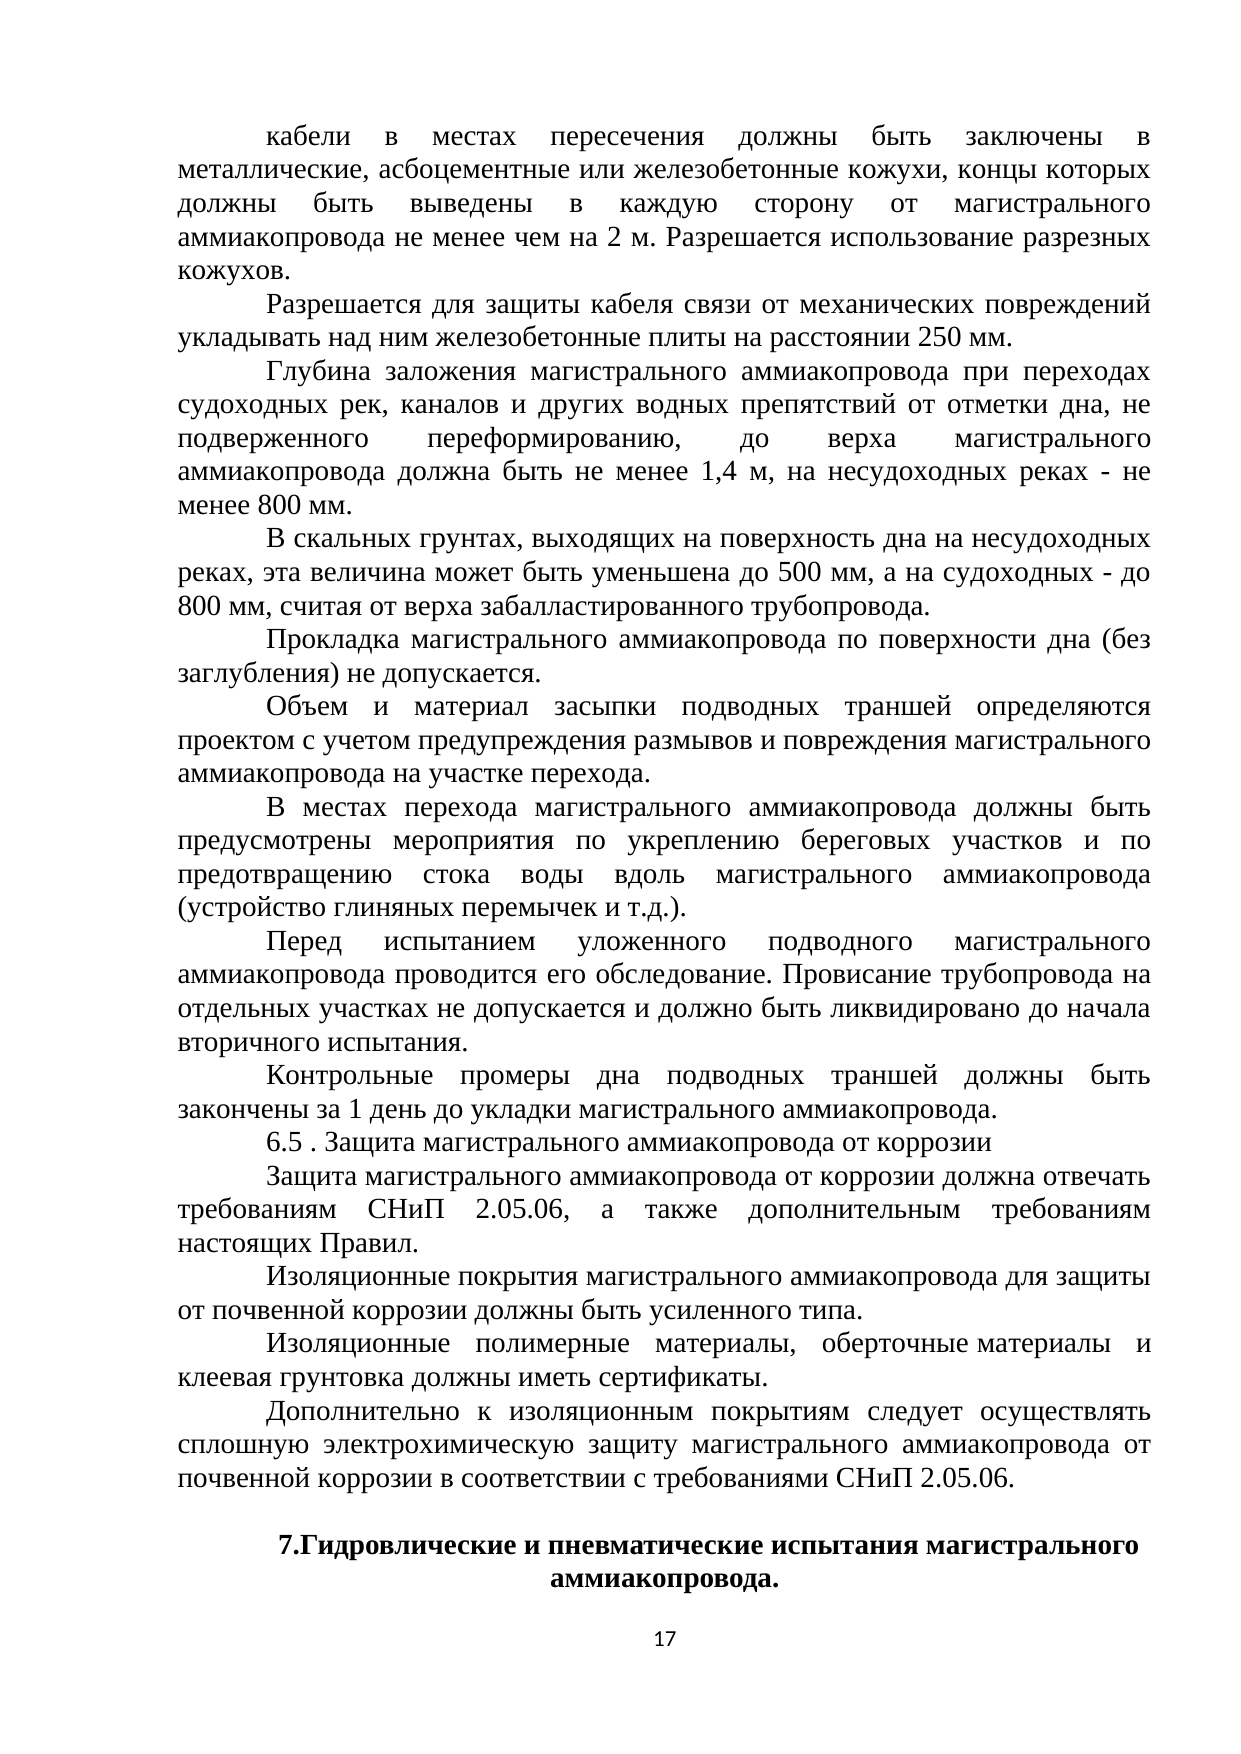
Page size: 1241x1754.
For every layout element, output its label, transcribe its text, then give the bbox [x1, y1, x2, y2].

text кабели в местах пересечения должны быть заключены в металлические, асбоцементные или железобетонные кожухи, концы которых должны быть выведены в каждую сторону от магистрального аммиакопровода не менее чем на 2 м. Разрешается использование разрезных кожухов. [177, 118, 1152, 286]
text Изоляционные покрытия магистрального аммиакопровода для защиты от почвенной коррозии должны быть усиленного типа. [177, 1258, 1152, 1326]
text Прокладка магистрального аммиакопровода по поверхности дна (без заглубления) не допускается. [177, 621, 1152, 688]
text Защита магистрального аммиакопровода от коррозии должна отвечать требованиям СНиП 2.05.06, а также дополнительным требованиям настоящих Правил. [177, 1158, 1152, 1258]
text Контрольные промеры дна подводных траншей должны быть закончены за 1 день до укладки магистрального аммиакопровода. [177, 1057, 1152, 1124]
subtitle 6.5 . Защита магистрального аммиакопровода от коррозии [177, 1124, 1152, 1158]
text В скальных грунтах, выходящих на поверхность дна на несудоходных реках, эта величина может быть уменьшена до 500 мм, а на судоходных - до 800 мм, считая от верха забалластированного трубопровода. [177, 521, 1152, 621]
text Объем и материал засыпки подводных траншей определяются проектом с учетом предупреждения размывов и повреждения магистрального аммиакопровода на участке перехода. [177, 688, 1152, 789]
text Изоляционные полимерные материалы, оберточные материалы и клеевая грунтовка должны иметь сертификаты. [177, 1326, 1152, 1393]
subtitle 7.Гидровлические и пневматические испытания магистрального аммиакопровода. [177, 1527, 1152, 1594]
text Дополнительно к изоляционным покрытиям следует осуществлять сплошную электрохимическую защиту магистрального аммиакопровода от почвенной коррозии в соответствии с требованиями СНиП 2.05.06. [177, 1393, 1152, 1493]
text Перед испытанием уложенного подводного магистрального аммиакопровода проводится его обследование. Провисание трубопровода на отдельных участках не допускается и должно быть ликвидировано до начала вторичного испытания. [177, 923, 1152, 1057]
text Глубина заложения магистрального аммиакопровода при переходах судоходных рек, каналов и других водных препятствий от отметки дна, не подверженного переформированию, до верха магистрального аммиакопровода должна быть не менее 1,4 м, на несудоходных реках - не менее 800 мм. [177, 353, 1152, 521]
text Разрешается для защиты кабеля связи от механических повреждений укладывать над ним железобетонные плиты на расстоянии 250 мм. [177, 286, 1152, 353]
text В местах перехода магистрального аммиакопровода должны быть предусмотрены мероприятия по укреплению береговых участков и по предотвращению стока воды вдоль магистрального аммиакопровода (устройство глиняных перемычек и т.д.). [177, 789, 1152, 923]
